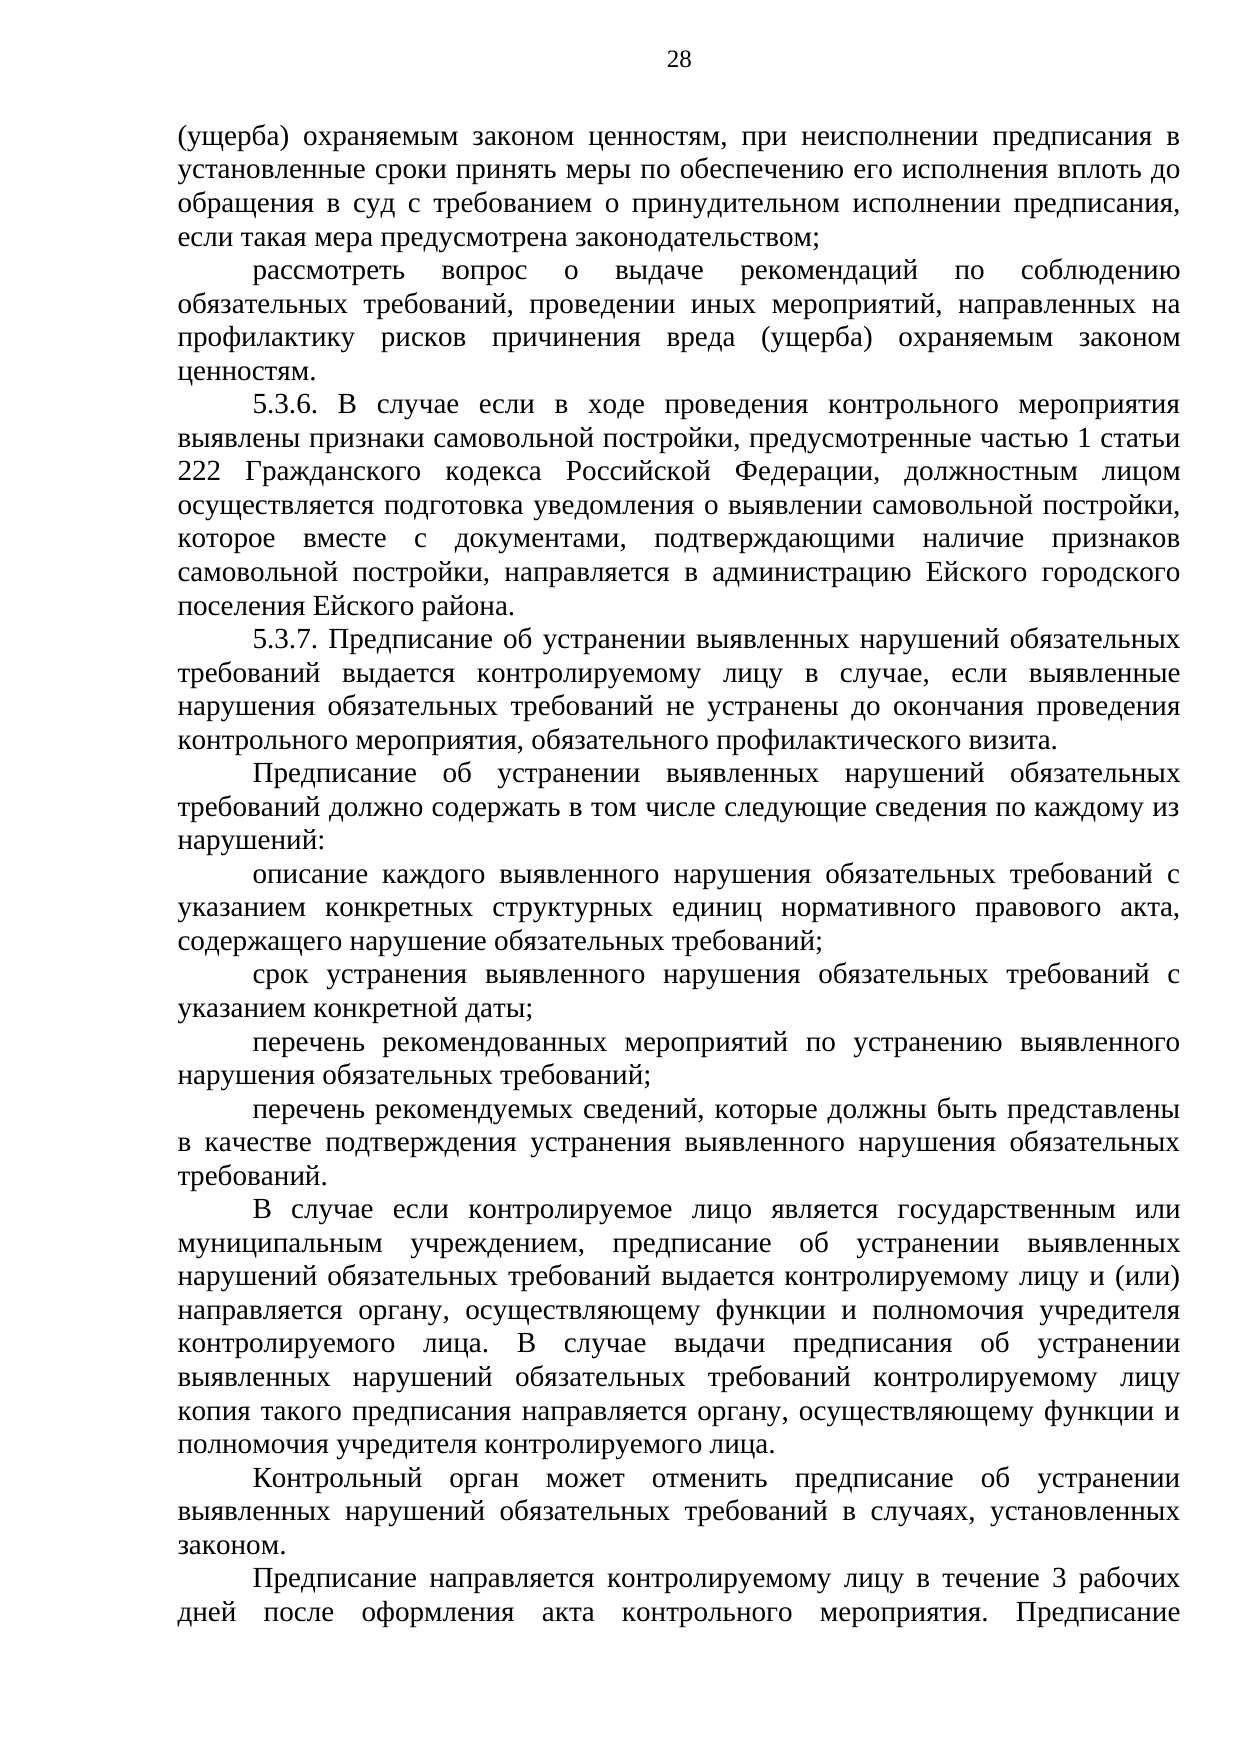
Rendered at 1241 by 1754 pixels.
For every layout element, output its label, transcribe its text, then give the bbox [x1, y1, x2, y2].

text перечень рекомендованных мероприятий по устранению выявленного нарушения обязательных требований; [177, 1024, 1181, 1091]
text 5.3.6. В случае если в ходе проведения контрольного мероприятия выявлены признаки самовольной постройки, предусмотренные частью 1 статьи 222 Гражданского кодекса Российской Федерации, должностным лицом осуществляется подготовка уведомления о выявлении самовольной постройки, которое вместе с документами, подтверждающими наличие признаков самовольной постройки, направляется в администрацию Ейского городского поселения Ейского района. [177, 386, 1181, 621]
text перечень рекомендуемых сведений, которые должны быть представлены в качестве подтверждения устранения выявленного нарушения обязательных требований. [177, 1091, 1181, 1191]
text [177, 1560, 1181, 1627]
text Предписание об устранении выявленных нарушений обязательных требований должно содержать в том числе следующие сведения по каждому из нарушений: [177, 755, 1181, 856]
text срок устранения выявленного нарушения обязательных требований с указанием конкретной даты; [177, 957, 1181, 1024]
text описание каждого выявленного нарушения обязательных требований с указанием конкретных структурных единиц нормативного правового акта, содержащего нарушение обязательных требований; [177, 856, 1181, 957]
text 5.3.7. Предписание об устранении выявленных нарушений обязательных требований выдается контролируемому лицу в случае, если выявленные нарушения обязательных требований не устранены до окончания проведения контрольного мероприятия, обязательного профилактического визита. [177, 621, 1181, 755]
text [177, 118, 1181, 252]
text Контрольный орган может отменить предписание об устранении выявленных нарушений обязательных требований в случаях, установленных законом. [177, 1460, 1181, 1560]
text В случае если контролируемое лицо является государственным или муниципальным учреждением, предписание об устранении выявленных нарушений обязательных требований выдается контролируемому лицу и (или) направляется органу, осуществляющему функции и полномочия учредителя контролируемого лица. В случае выдачи предписания об устранении выявленных нарушений обязательных требований контролируемому лицу копия такого предписания направляется органу, осуществляющему функции и полномочия учредителя контролируемого лица. [177, 1191, 1181, 1460]
text рассмотреть вопрос о выдаче рекомендаций по соблюдению обязательных требований, проведении иных мероприятий, направленных на профилактику рисков причинения вреда (ущерба) охраняемым законом ценностям. [177, 252, 1181, 386]
